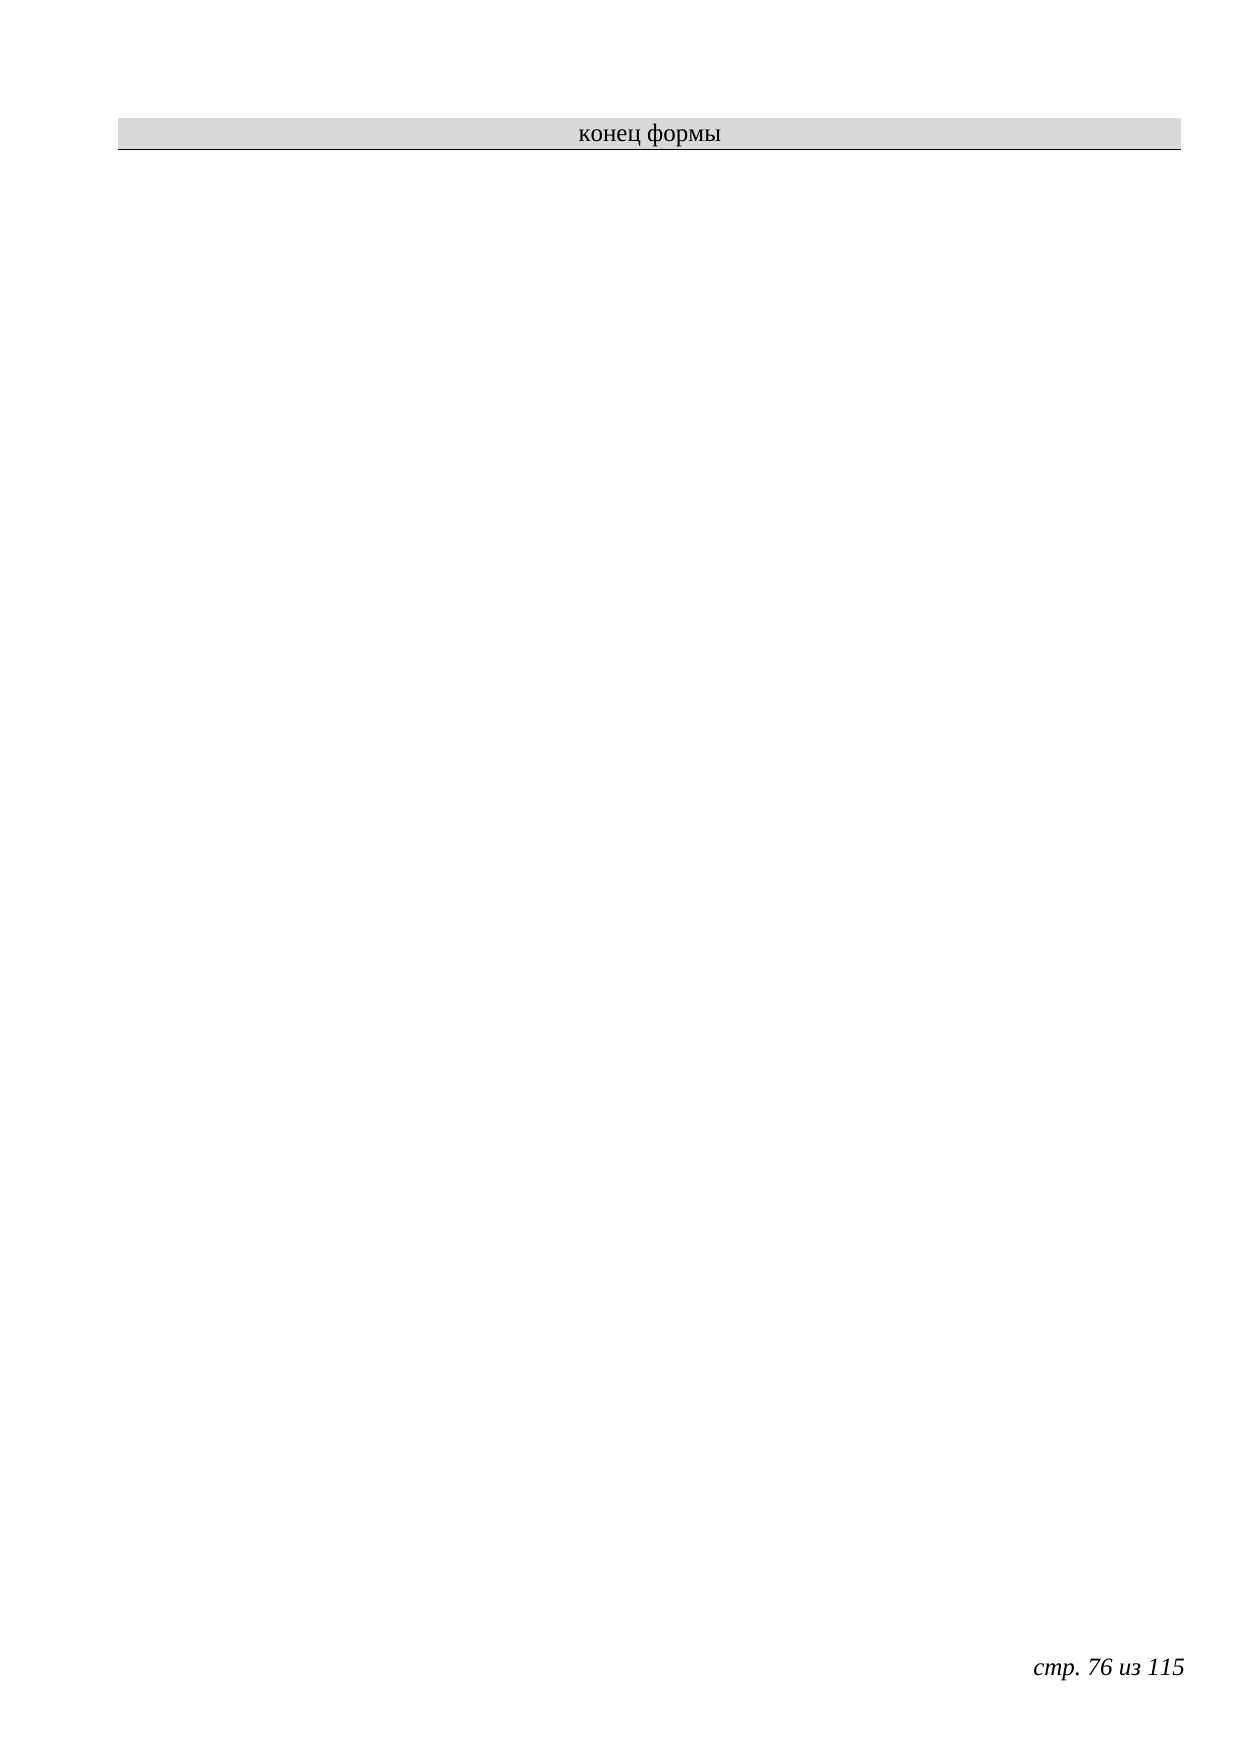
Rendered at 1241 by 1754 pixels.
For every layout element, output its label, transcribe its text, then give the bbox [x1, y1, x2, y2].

text конец формы [118, 118, 1181, 149]
